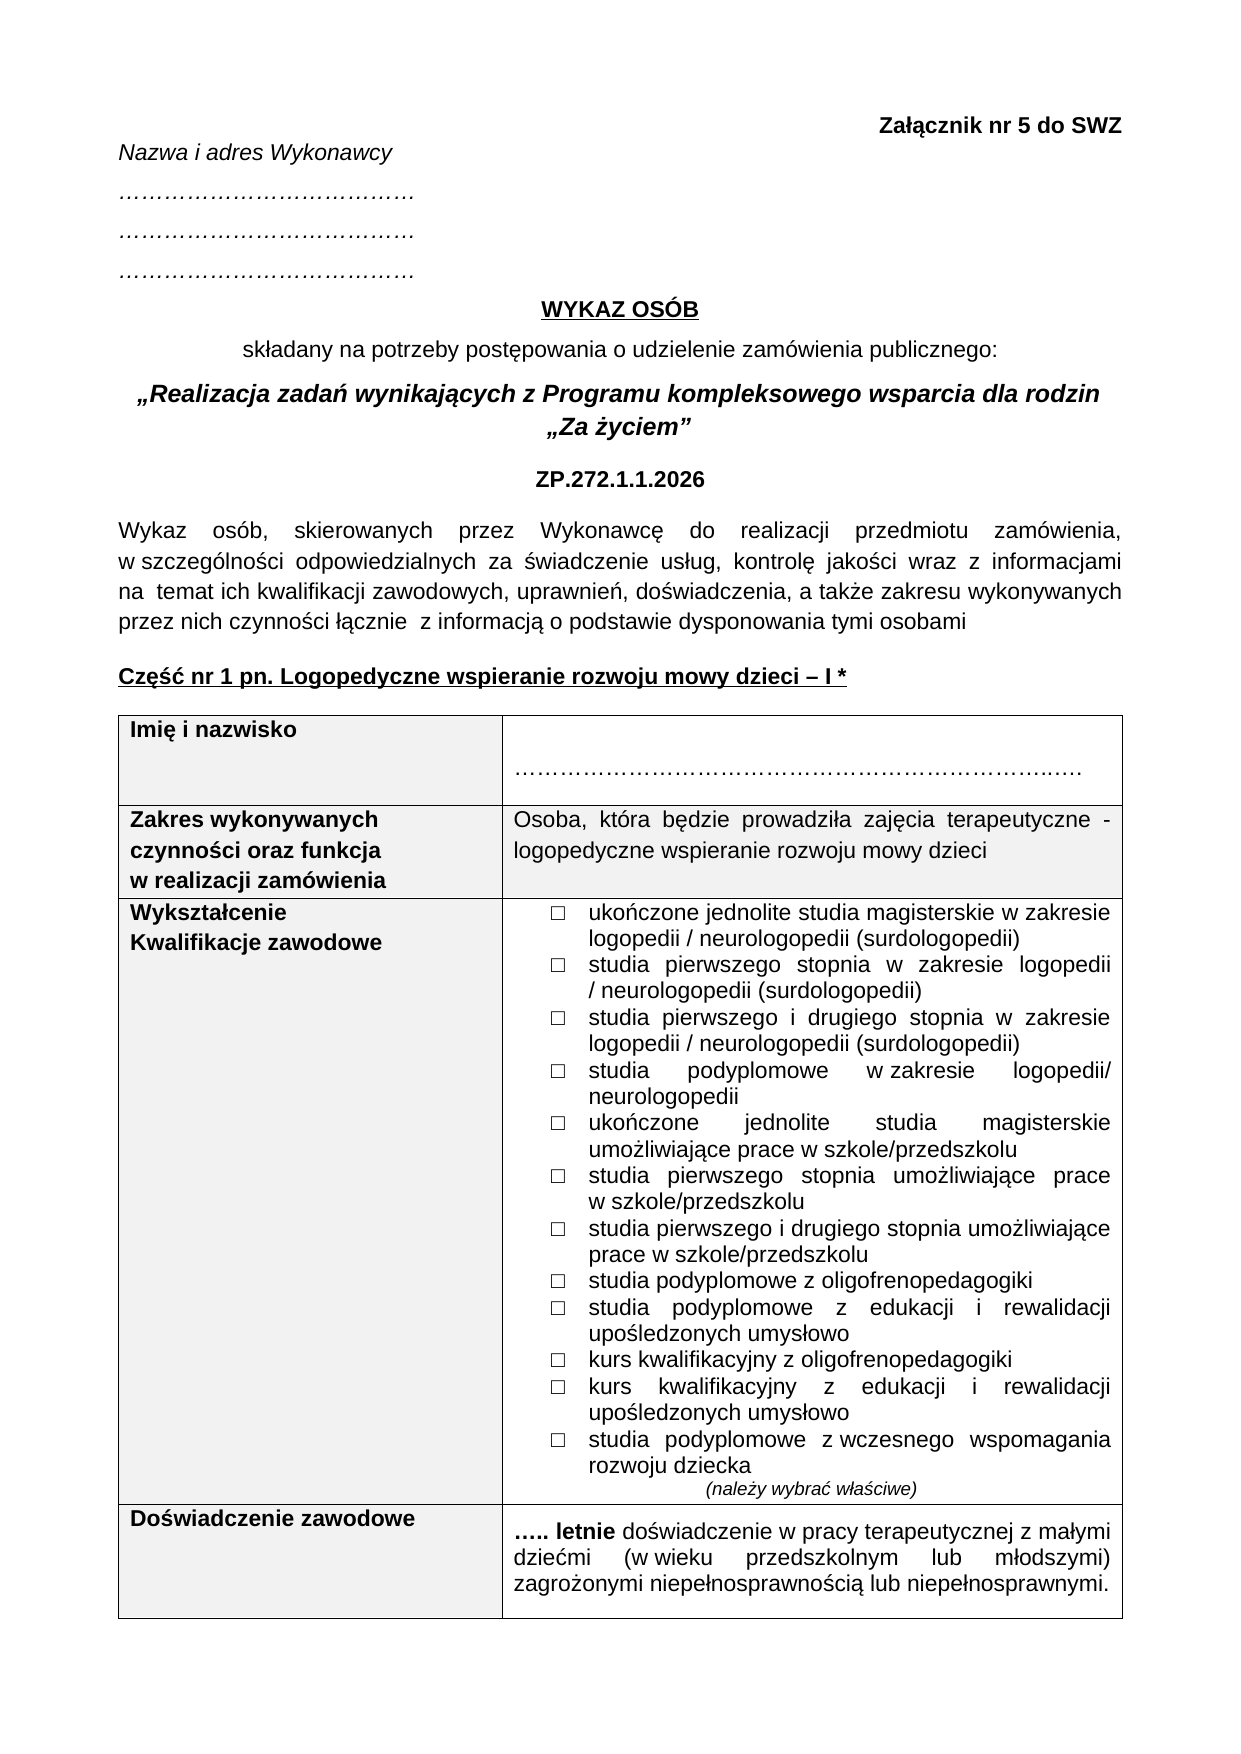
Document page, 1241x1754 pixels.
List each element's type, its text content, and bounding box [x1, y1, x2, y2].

text WYKAZ OSÓB [118, 296, 1122, 323]
table_header Imię i nazwisko [119, 716, 502, 805]
text Załącznik nr 5 do SWZ [118, 112, 1122, 138]
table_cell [503, 1505, 1122, 1617]
table_cell Osoba, która będzie prowadziła zajęcia terapeutyczne - logopedyczne wspieranie rozwoju mowy dzieci [503, 806, 1122, 897]
text ………………………………… [118, 257, 1122, 283]
text ………………………………… [118, 217, 1122, 244]
text ………………………………… [118, 178, 1122, 204]
text Część nr 1 pn. Logopedyczne wspieranie rozwoju mowy dzieci – I * [118, 663, 1122, 690]
table_cell Wykształcenie Kwalifikacje zawodowe [119, 899, 502, 1504]
text „Realizacja zadań wynikających z Programu kompleksowego wsparcia dla rodzin „Za życiem” [118, 379, 1122, 440]
text ZP.272.1.1.2026 [118, 466, 1122, 492]
table_header ……………………………………………………………..…. [503, 716, 1122, 805]
text Nazwa i adres Wykonawcy [118, 138, 1122, 165]
text Wykaz osób, skierowanych przez Wykonawcę do realizacji przedmiotu zamówienia, w szczególności odpowiedzialnych za świadczenie usług, kontrolę jakości wraz z informacjami na temat ich kwalifikacji zawodowych, uprawnień, doświadczenia, a także zakresu wykonywanych przez nich czynności łącznie z informacją o podstawie dysponowania tymi osobami [118, 517, 1122, 634]
table_cell ukończone jednolite studia magisterskie w zakresie logopedii / neurologopedii (surdologopedii) studia pierwszego stopnia w zakresie logopedii / neurologopedii (surdologopedii) studia pierwszego i drugiego stopnia w zakresie logopedii / neurologopedii (surdologopedii) studia podyplomowe w zakresie logopedii/ neurologopedii ukończone jednolite studia magisterskie umożliwiające prace w szkole/przedszkolu studia pierwszego stopnia umożliwiające prace w szkole/przedszkolu studia pierwszego i drugiego stopnia umożliwiające prace w szkole/przedszkolu studia podyplomowe z oligofrenopedagogiki studia podyplomowe z edukacji i rewalidacji upośledzonych umysłowo kurs kwalifikacyjny z oligofrenopedagogiki kurs kwalifikacyjny z edukacji i rewalidacji upośledzonych umysłowo studia podyplomowe z wczesnego wspomagania rozwoju dziecka (należy wybrać właściwe) [503, 899, 1122, 1504]
table_cell Zakres wykonywanych czynności oraz funkcja w realizacji zamówienia [119, 806, 502, 897]
text składany na potrzeby postępowania o udzielenie zamówienia publicznego: [118, 336, 1122, 362]
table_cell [119, 1505, 502, 1617]
